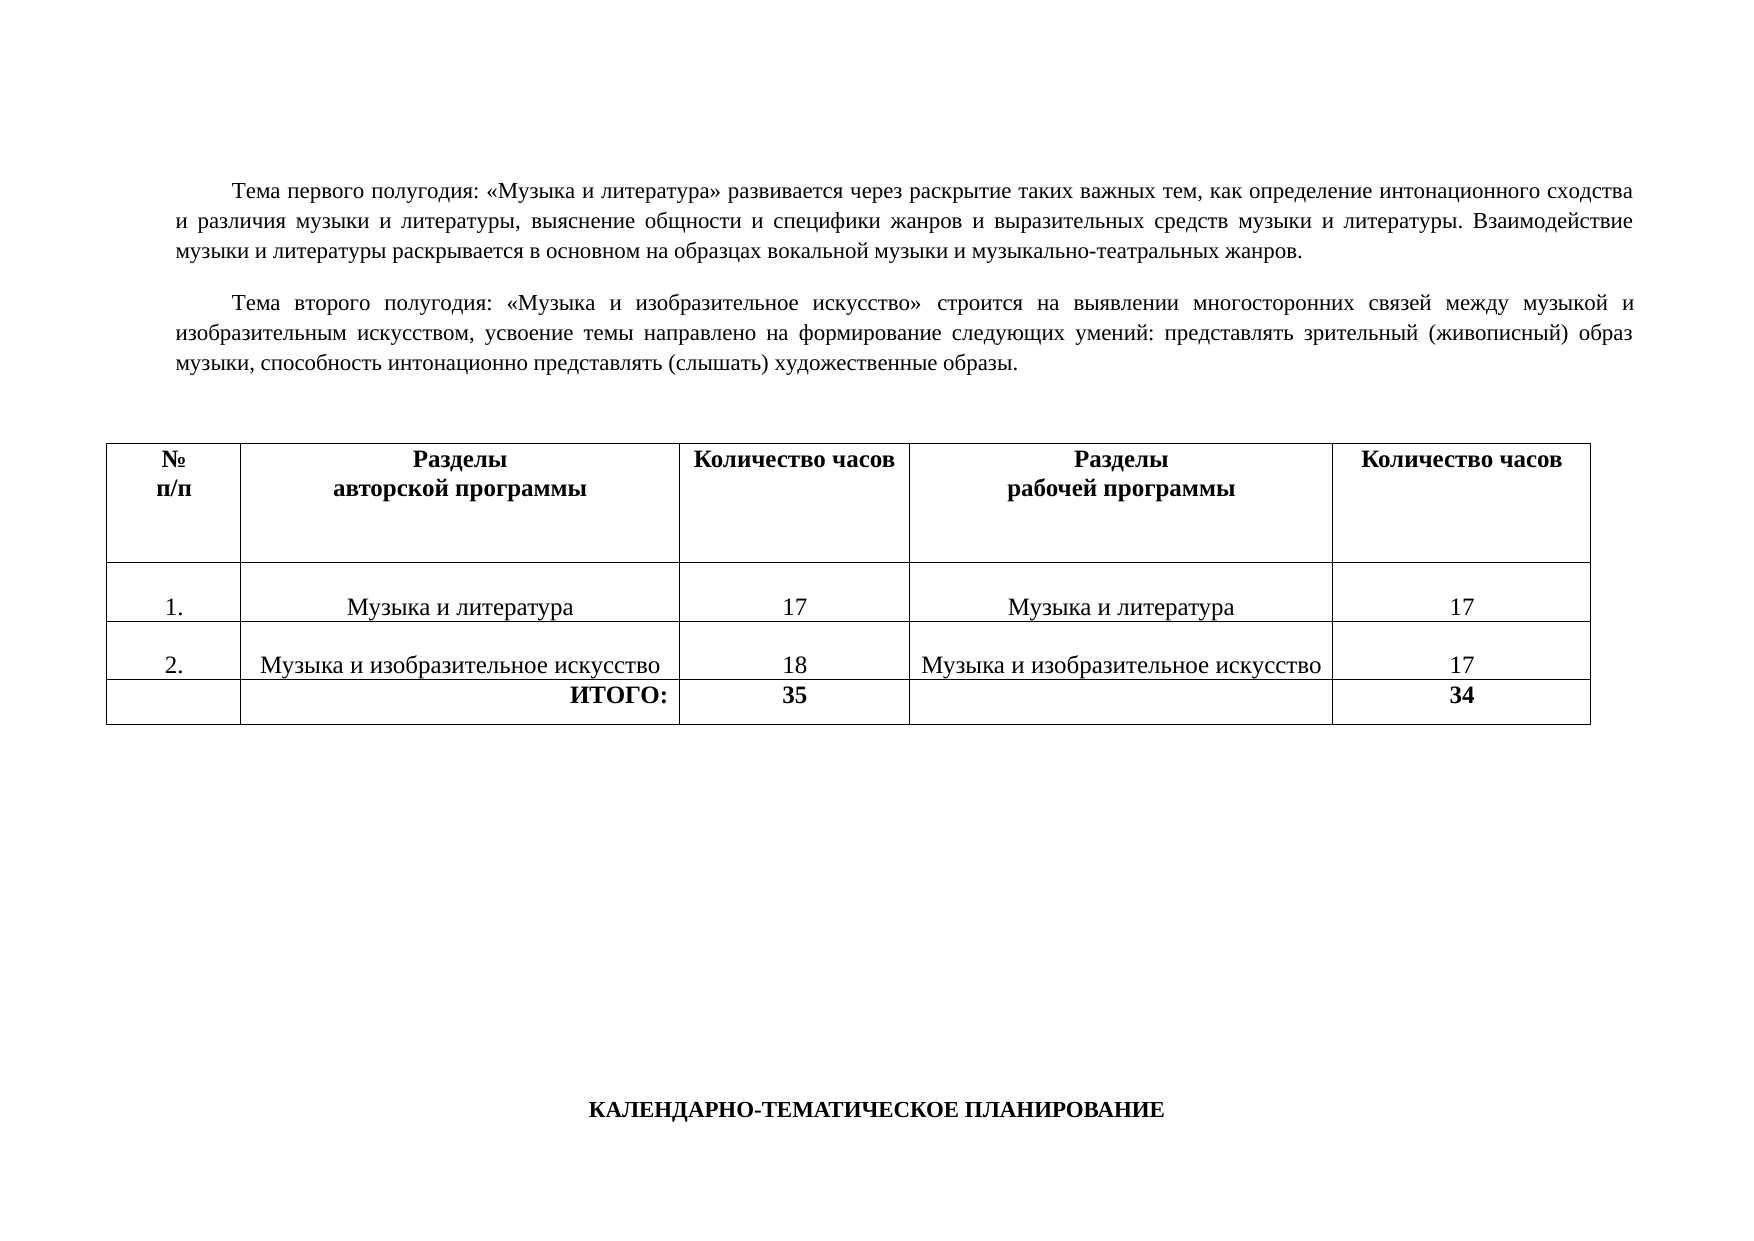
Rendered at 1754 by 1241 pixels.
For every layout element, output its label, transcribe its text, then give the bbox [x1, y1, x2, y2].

table_cell 17 [1333, 622, 1590, 679]
table_cell Музыка и литература [910, 563, 1332, 621]
table_cell 34 [1333, 680, 1590, 724]
text Тема второго полугодия: «Музыка и изобразительное искусство» строится на выявлении многосторонних связей между музыкой и изобразительным искусством, усвоение темы направлено на формирование следующих умений: представлять зрительный (живописный) образ музыки, способность интонационно представлять (слышать) художественные образы. [175, 289, 1636, 375]
table_cell 1. [107, 563, 240, 621]
table_header Количество часов [1333, 444, 1590, 562]
table_header Разделы рабочей программы [910, 444, 1332, 562]
table_header № п/п [107, 444, 240, 562]
table_cell ИТОГО: [241, 680, 679, 724]
table_cell 18 [680, 622, 909, 679]
table_cell Музыка и изобразительное искусство [910, 622, 1332, 679]
table_cell 35 [680, 680, 909, 724]
table_cell 17 [1333, 563, 1590, 621]
text КАЛЕНДАРНО-ТЕМАТИЧЕСКОЕ ПЛАНИРОВАНИЕ [118, 1096, 1636, 1123]
table_header Разделы авторской программы [241, 444, 679, 562]
table_cell [107, 680, 240, 724]
table_cell 17 [680, 563, 909, 621]
table_header Количество часов [680, 444, 909, 562]
table_cell 2. [107, 622, 240, 679]
table_cell Музыка и литература [241, 563, 679, 621]
table_cell [910, 680, 1332, 724]
text Тема первого полугодия: «Музыка и литература» развивается через раскрытие таких важных тем, как определение интонационного сходства и различия музыки и литературы, выяснение общности и специфики жанров и выразительных средств музыки и литературы. Взаимодействие музыки и литературы раскрывается в основном на образцах вокальной музыки и музыкально-театральных жанров. [175, 177, 1636, 264]
table_cell Музыка и изобразительное искусство [241, 622, 679, 679]
